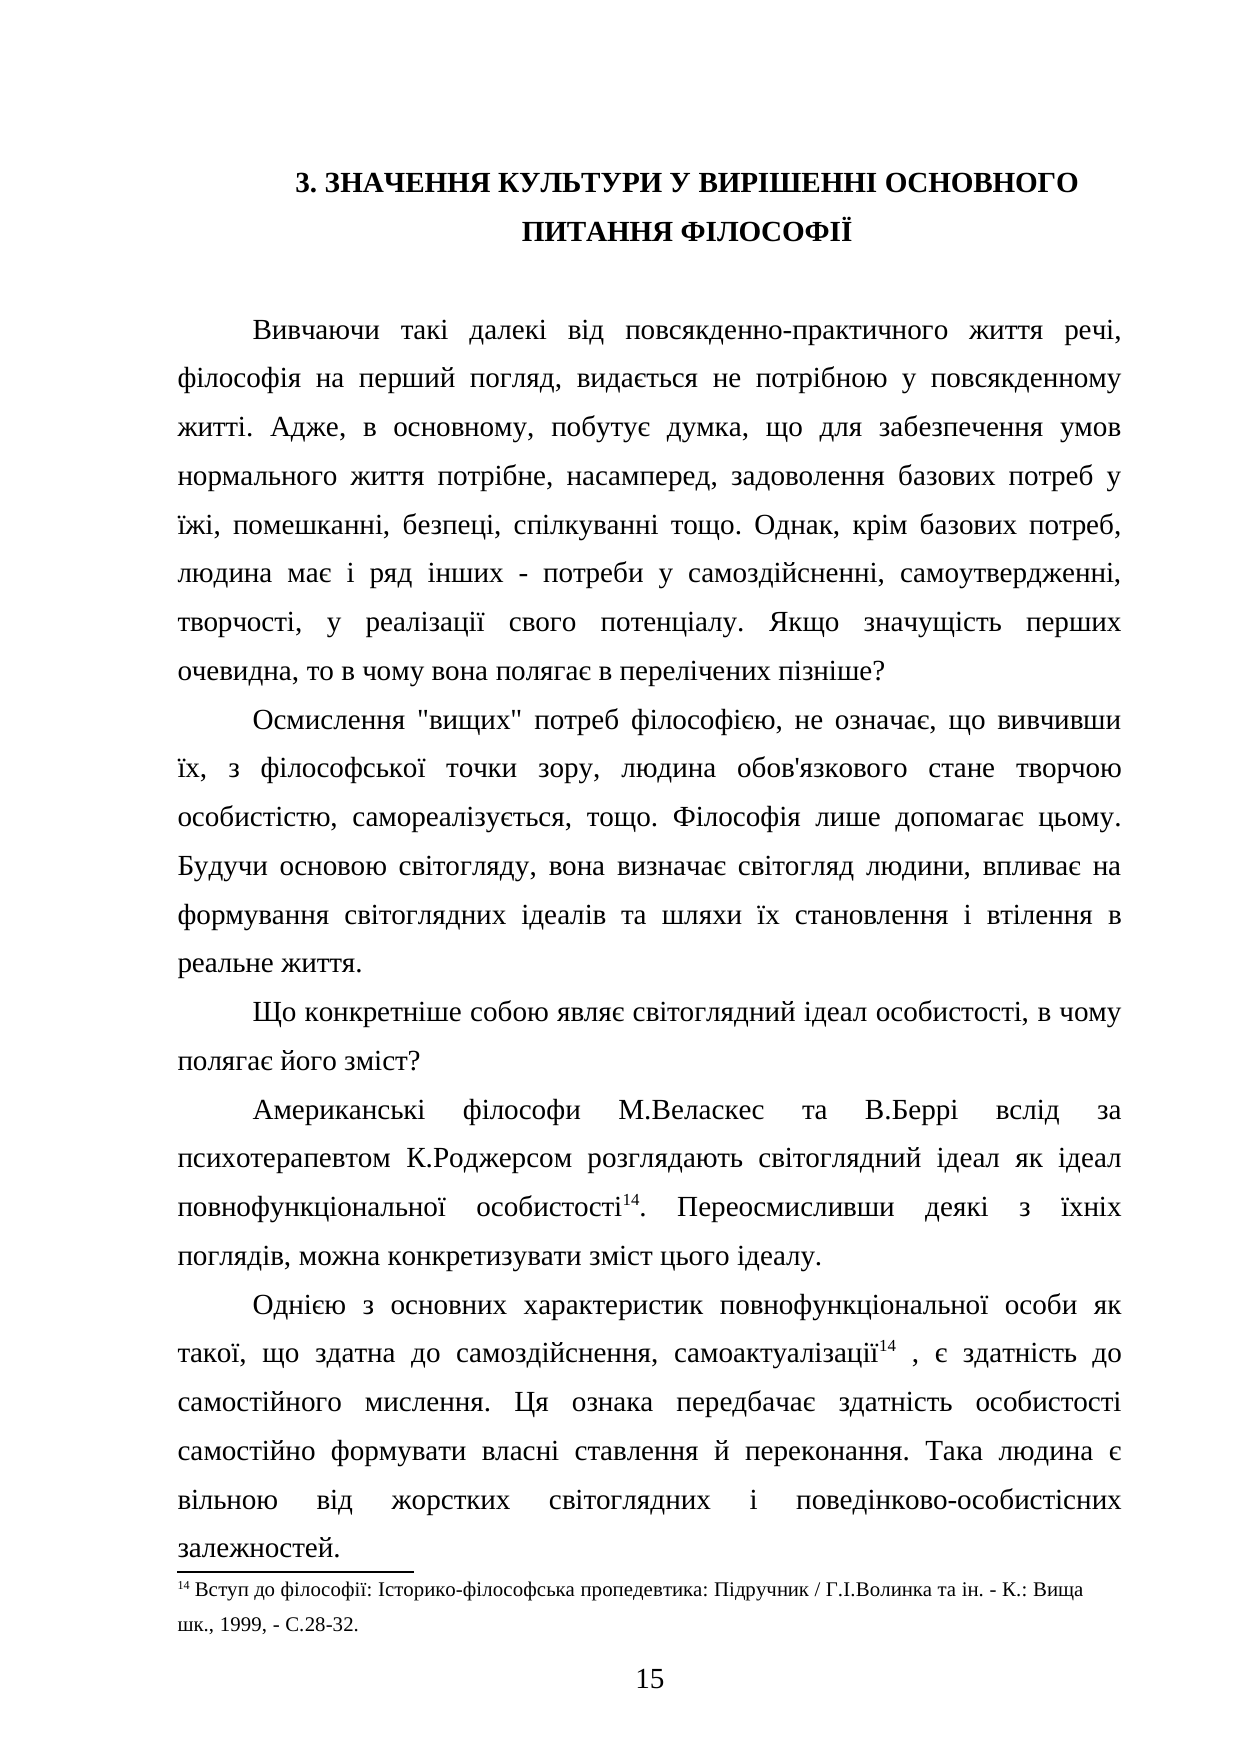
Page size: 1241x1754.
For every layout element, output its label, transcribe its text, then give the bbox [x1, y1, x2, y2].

text Однією з основних характеристик повнофункціональної особи як такої, що здатна до самоздійснення, самоактуалізації14 , є здатність до самостійного мислення. Ця ознака передбачає здатність особистості самостійно формувати власні ставлення й переконання. Така людина є вільною від жорстких світоглядних і поведінково-особистісних залежностей. [177, 1288, 1122, 1564]
text Осмислення "вищих" потреб філософією, не означає, що вивчивши їх, з філософської точки зору, людина обов'язкового стане творчою особистістю, самореалізується, тощо. Філософія лише допомагає цьому. Будучи основою світогляду, вона визначає світогляд людини, впливає на формування світоглядних ідеалів та шляхи їх становлення і втілення в реальне життя. [177, 703, 1122, 979]
text 3. ЗНАЧЕННЯ КУЛЬТУРИ У ВИРІШЕННІ ОСНОВНОГО ПИТАННЯ ФІЛОСОФІЇ [252, 167, 1122, 248]
text Вивчаючи такі далекі від повсякденно-практичного життя речі, філософія на перший погляд, видається не потрібною у повсякденному житті. Адже, в основному, побутує думка, що для забезпечення умов нормального життя потрібне, насамперед, задоволення базових потреб у їжі, помешканні, безпеці, спілкуванні тощо. Однак, крім базових потреб, людина має і ряд інших - потреби у самоздійсненні, самоутвердженні, творчості, у реалізації свого потенціалу. Якщо значущість перших очевидна, то в чому вона полягає в перелічених пізніше? [177, 313, 1122, 687]
text Американські філософи М.Веласкес та В.Беррі вслід за психотерапевтом К.Роджерсом розглядають світоглядний ідеал як ідеал повнофункціональної особистості. Переосмисливши деякі з їхніх поглядів, можна конкретизувати зміст цього ідеалу. [177, 1093, 1122, 1272]
text Що конкретніше собою являє світоглядний ідеал особистості, в чому полягає його зміст? [177, 996, 1122, 1077]
